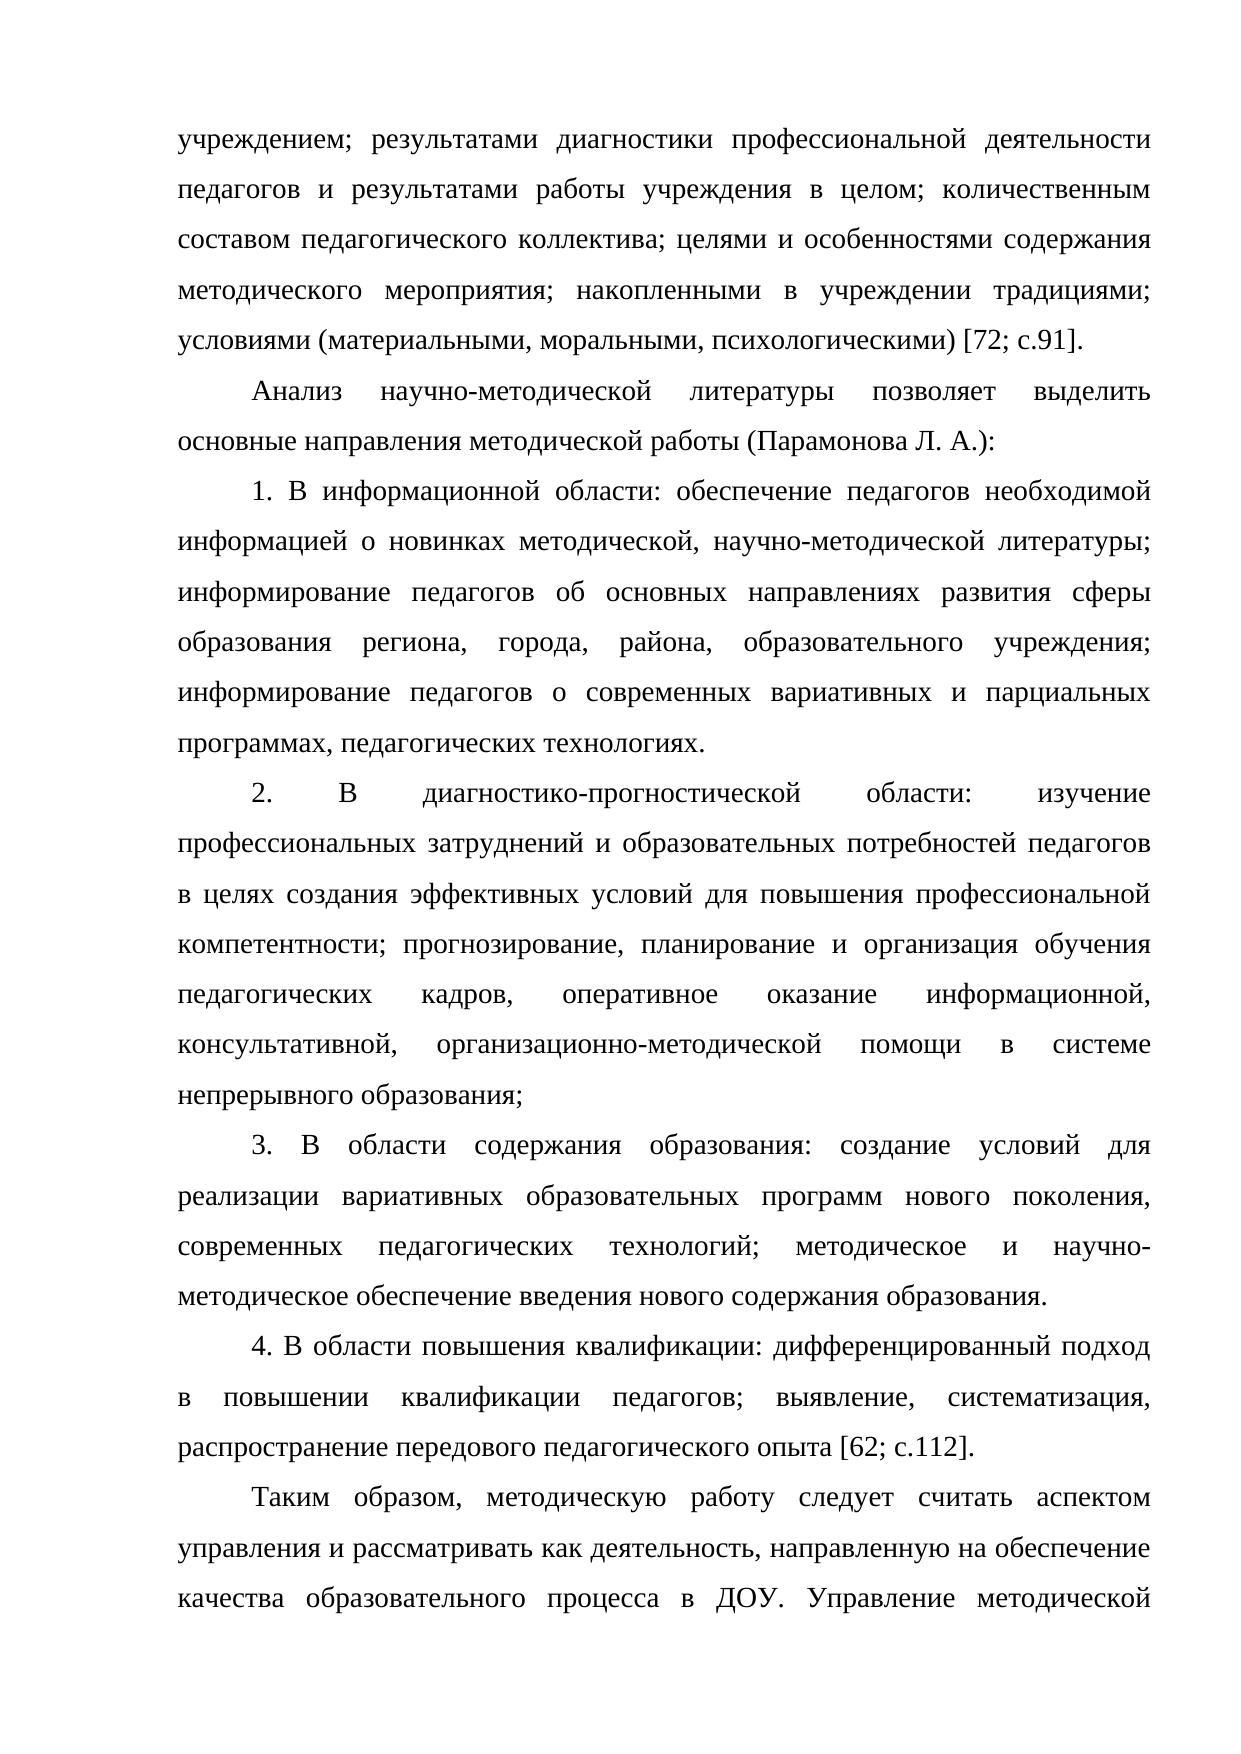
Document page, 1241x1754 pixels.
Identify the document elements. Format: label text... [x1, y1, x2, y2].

text 4. В области повышения квалификации: дифференцированный подход в повышении квалификации педагогов; выявление, систематизация, распространение передового педагогического опыта [62; с.112]. [177, 1328, 1152, 1463]
text 1. В информационной области: обеспечение педагогов необходимой информацией о новинках методической, научно-методической литературы; информирование педагогов об основных направлениях развития сферы образования региона, города, района, образовательного учреждения; информирование педагогов о современных вариативных и парциальных программах, педагогических технологиях. [177, 473, 1152, 758]
text Анализ научно-методической литературы позволяет выделить основные направления методической работы (Парамонова Л. А.): [177, 373, 1152, 456]
text 3. В области содержания образования: создание условий для реализации вариативных образовательных программ нового поколения, современных педагогических технологий; методическое и научно-методическое обеспечение введения нового содержания образования. [177, 1127, 1152, 1312]
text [177, 1479, 1152, 1614]
text 2. В диагностико-прогностической области: изучение профессиональных затруднений и образовательных потребностей педагогов в целях создания эффективных условий для повышения профессиональной компетентности; прогнозирование, планирование и организация обучения педагогических кадров, оперативное оказание информационной, консультативной, организационно-методической помощи в системе непрерывного образования; [177, 775, 1152, 1111]
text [177, 121, 1152, 356]
